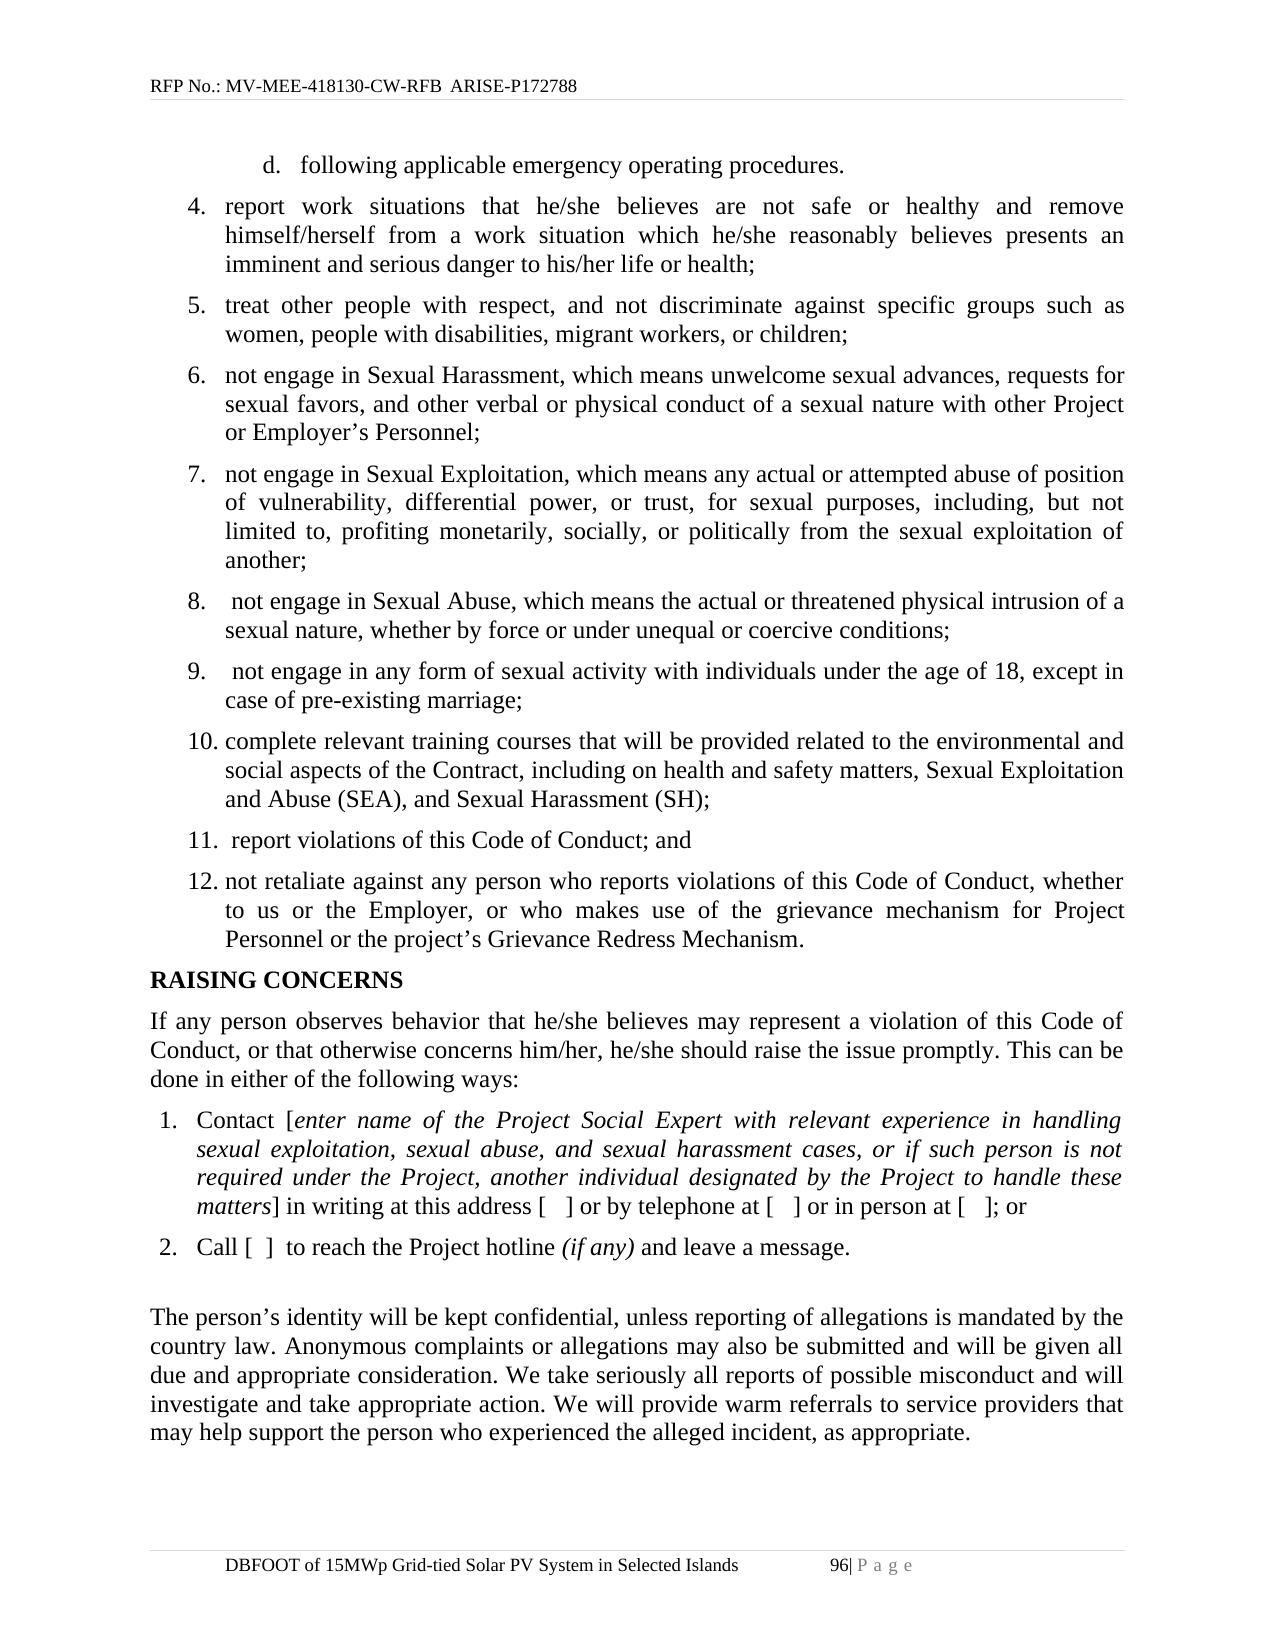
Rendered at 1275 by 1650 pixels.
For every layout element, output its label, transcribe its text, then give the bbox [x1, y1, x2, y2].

text If any person observes behavior that he/she believes may represent a violation of this Code of Conduct, or that otherwise concerns him/her, he/she should raise the issue promptly. This can be done in either of the following ways: [150, 1006, 1125, 1092]
list Contact [enter name of the Project Social Expert with relevant experience in handling sexual exploitation, sexual abuse, and sexual harassment cases, or if such person is not required under the Project, another individual designated by the Project to handle these matters] in writing at this address [ ] or by telephone at [ ] or in person at [ ]; or [159, 1105, 1125, 1220]
list The person’s identity will be kept confidential, unless reporting of allegations is mandated by the country law. Anonymous complaints or allegations may also be submitted and will be given all due and appropriate consideration. We take seriously all reports of possible misconduct and will investigate and take appropriate action. We will provide warm referrals to service providers that may help support the person who experienced the alleged incident, as appropriate. [150, 1302, 1125, 1446]
list report violations of this Code of Conduct; and [187, 825, 1125, 854]
text RAISING CONCERNS [150, 965, 1125, 994]
list not retaliate against any person who reports violations of this Code of Conduct, whether to us or the Employer, or who makes use of the grievance mechanism for Project Personnel or the project’s Grievance Redress Mechanism. [187, 866, 1125, 952]
list complete relevant training courses that will be provided related to the environmental and social aspects of the Contract, including on health and safety matters, Sexual Exploitation and Abuse (SEA), and Sexual Harassment (SH); [187, 726, 1125, 812]
list not engage in Sexual Exploitation, which means any actual or attempted abuse of position of vulnerability, differential power, or trust, for sexual purposes, including, but not limited to, profiting monetarily, socially, or politically from the sexual exploitation of another; [187, 459, 1125, 574]
list treat other people with respect, and not discriminate against specific groups such as women, people with disabilities, migrant workers, or children; [187, 290, 1125, 347]
list Call [ ] to reach the Project hotline (if any) and leave a message. [159, 1232, 1125, 1261]
list report work situations that he/she believes are not safe or healthy and remove himself/herself from a work situation which he/she reasonably believes presents an imminent and serious danger to his/her life or health; [187, 191, 1125, 277]
list following applicable emergency operating procedures. [262, 150, 1125, 179]
list not engage in any form of sexual activity with individuals under the age of 18, except in case of pre-existing marriage; [187, 656, 1125, 714]
list not engage in Sexual Abuse, which means the actual or threatened physical intrusion of a sexual nature, whether by force or under unequal or coercive conditions; [187, 586, 1125, 644]
list not engage in Sexual Harassment, which means unwelcome sexual advances, requests for sexual favors, and other verbal or physical conduct of a sexual nature with other Project or Employer’s Personnel; [187, 360, 1125, 446]
